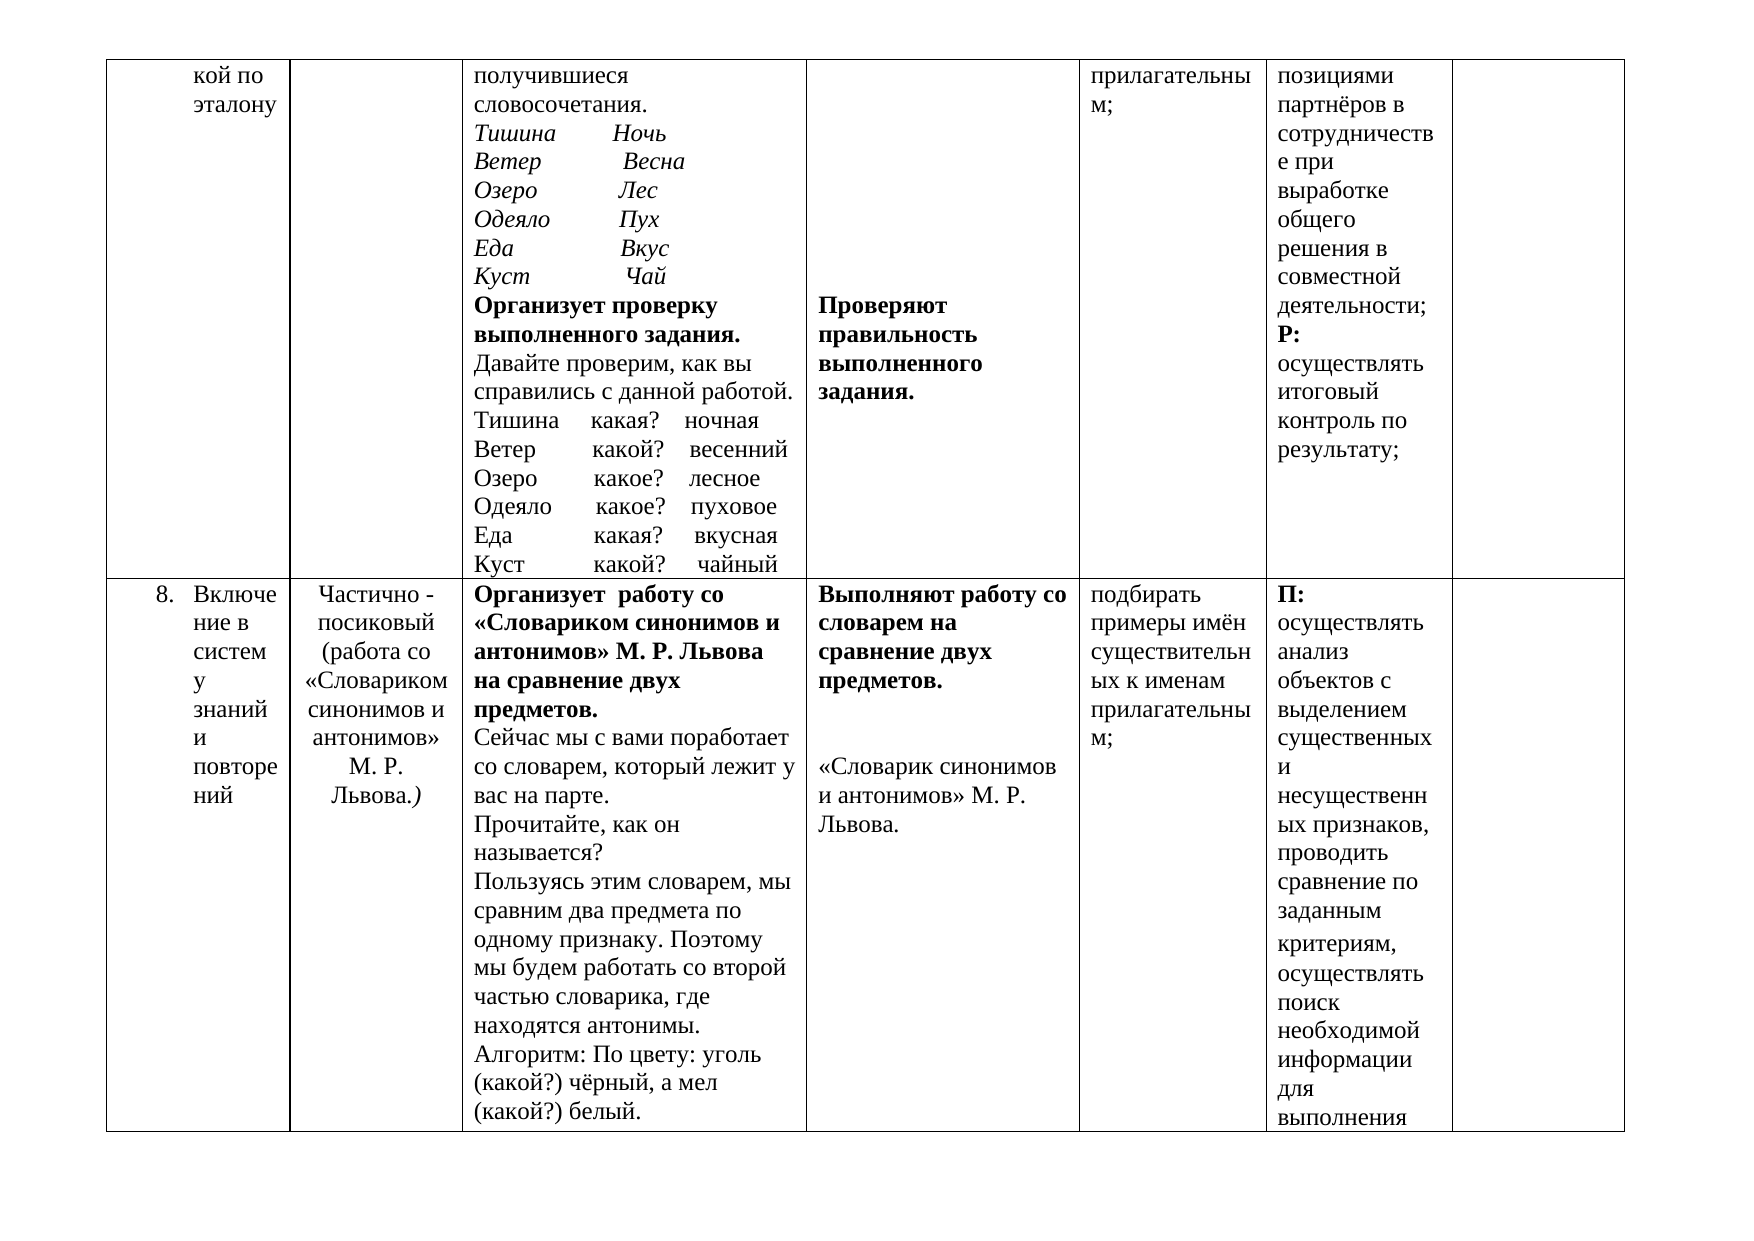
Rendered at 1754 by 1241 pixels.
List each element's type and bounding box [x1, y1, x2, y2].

table_cell [291, 60, 462, 578]
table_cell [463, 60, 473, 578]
table_cell [1453, 60, 1624, 578]
table_cell [807, 60, 1079, 578]
table_cell [1453, 579, 1624, 1131]
table_cell [107, 579, 289, 1131]
table_cell [291, 579, 462, 1131]
table_cell [1267, 60, 1452, 578]
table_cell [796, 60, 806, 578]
table_cell [1080, 579, 1266, 1131]
table_cell [807, 579, 1079, 1131]
table_cell [463, 579, 806, 1131]
table_cell [107, 60, 289, 578]
table_cell [1267, 579, 1452, 1131]
table_cell [1080, 60, 1266, 578]
